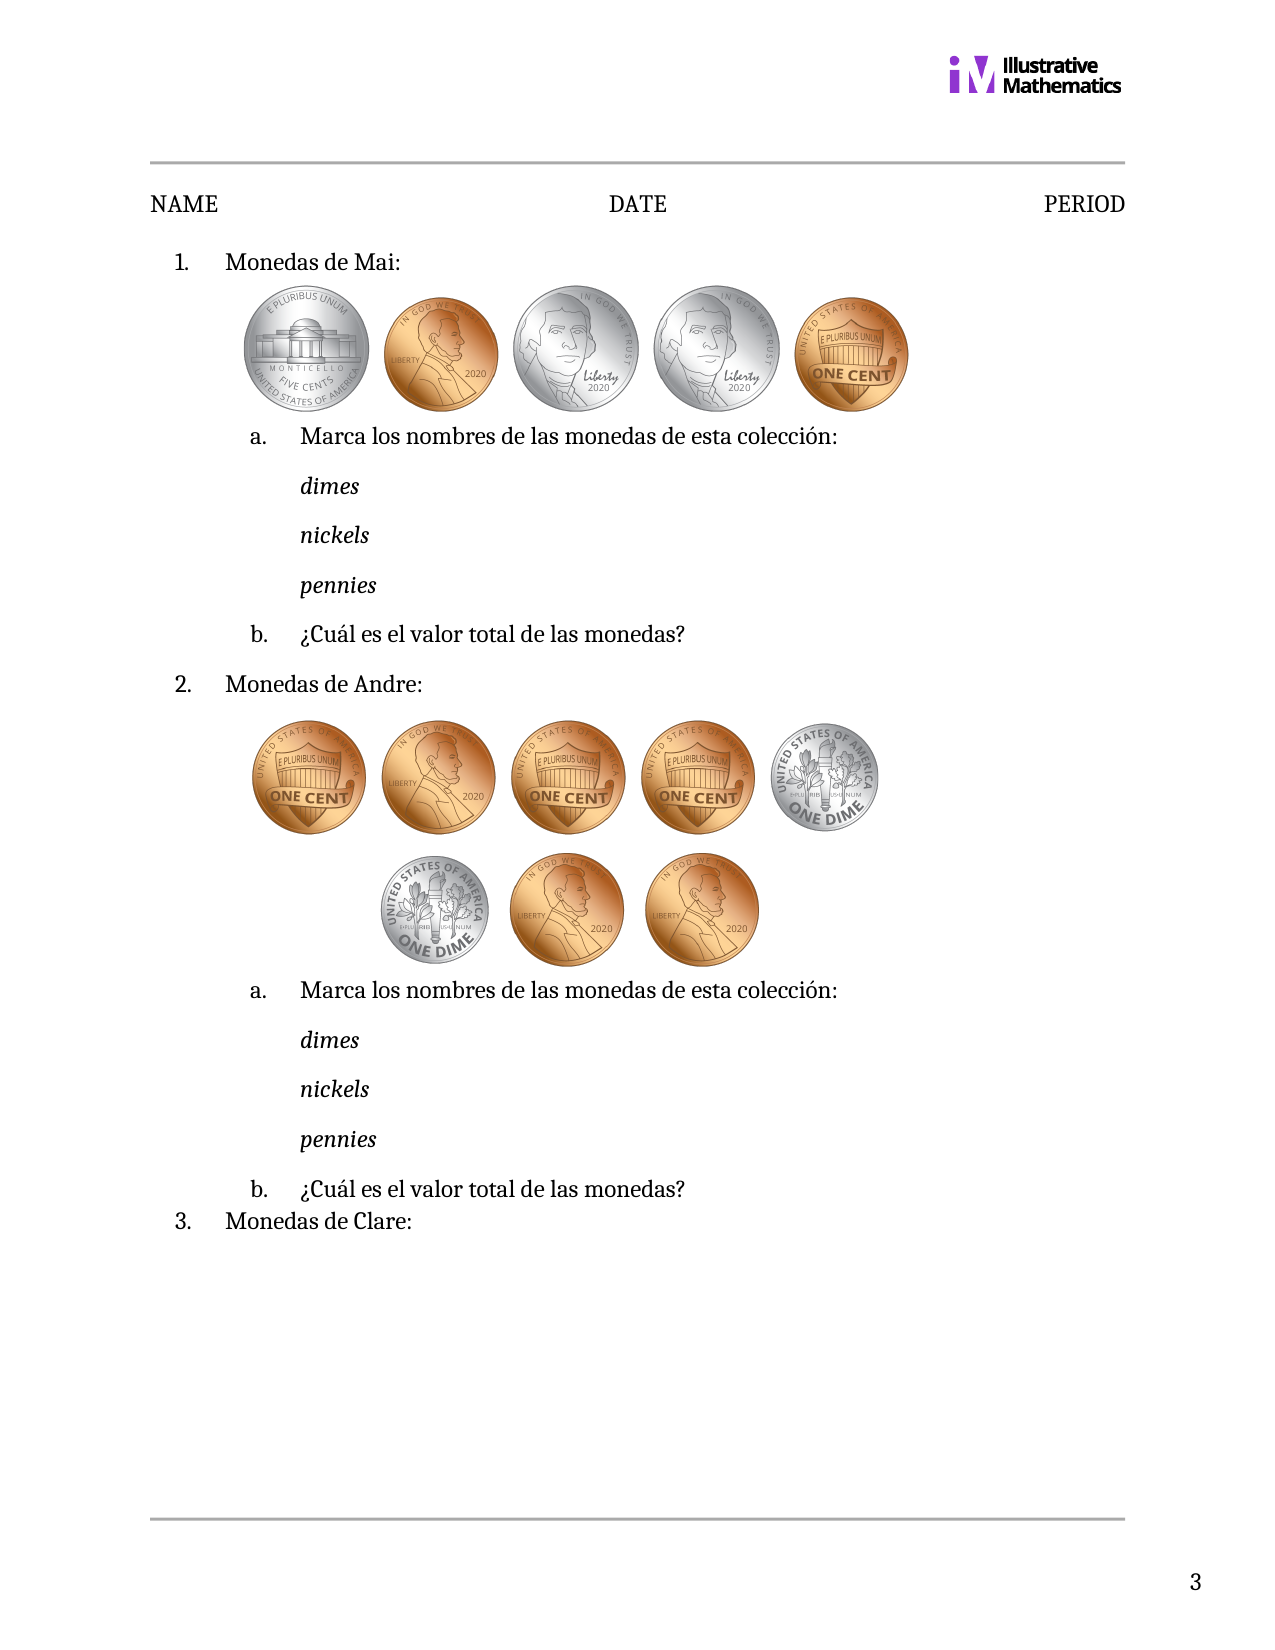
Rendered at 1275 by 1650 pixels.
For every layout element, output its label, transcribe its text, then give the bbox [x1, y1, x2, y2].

picture [949, 55, 1121, 93]
list pennies [250, 1125, 1125, 1154]
list pennies [250, 571, 1125, 599]
picture [243, 280, 912, 412]
list Monedas de Mai: [175, 247, 1125, 276]
list ¿Cuál es el valor total de las monedas? [250, 1174, 1125, 1203]
list ¿Cuál es el valor total de las monedas? [250, 620, 1125, 649]
list Marca los nombres de las monedas de esta colección: [250, 976, 1125, 1005]
picture [243, 702, 879, 967]
list dimes [250, 472, 1125, 500]
list nickels [250, 521, 1125, 550]
list Monedas de Clare: [175, 1207, 1125, 1236]
list Marca los nombres de las monedas de esta colección: [250, 422, 1125, 451]
list Monedas de Andre: [175, 670, 1125, 699]
list dimes [250, 1026, 1125, 1054]
list nickels [250, 1075, 1125, 1104]
